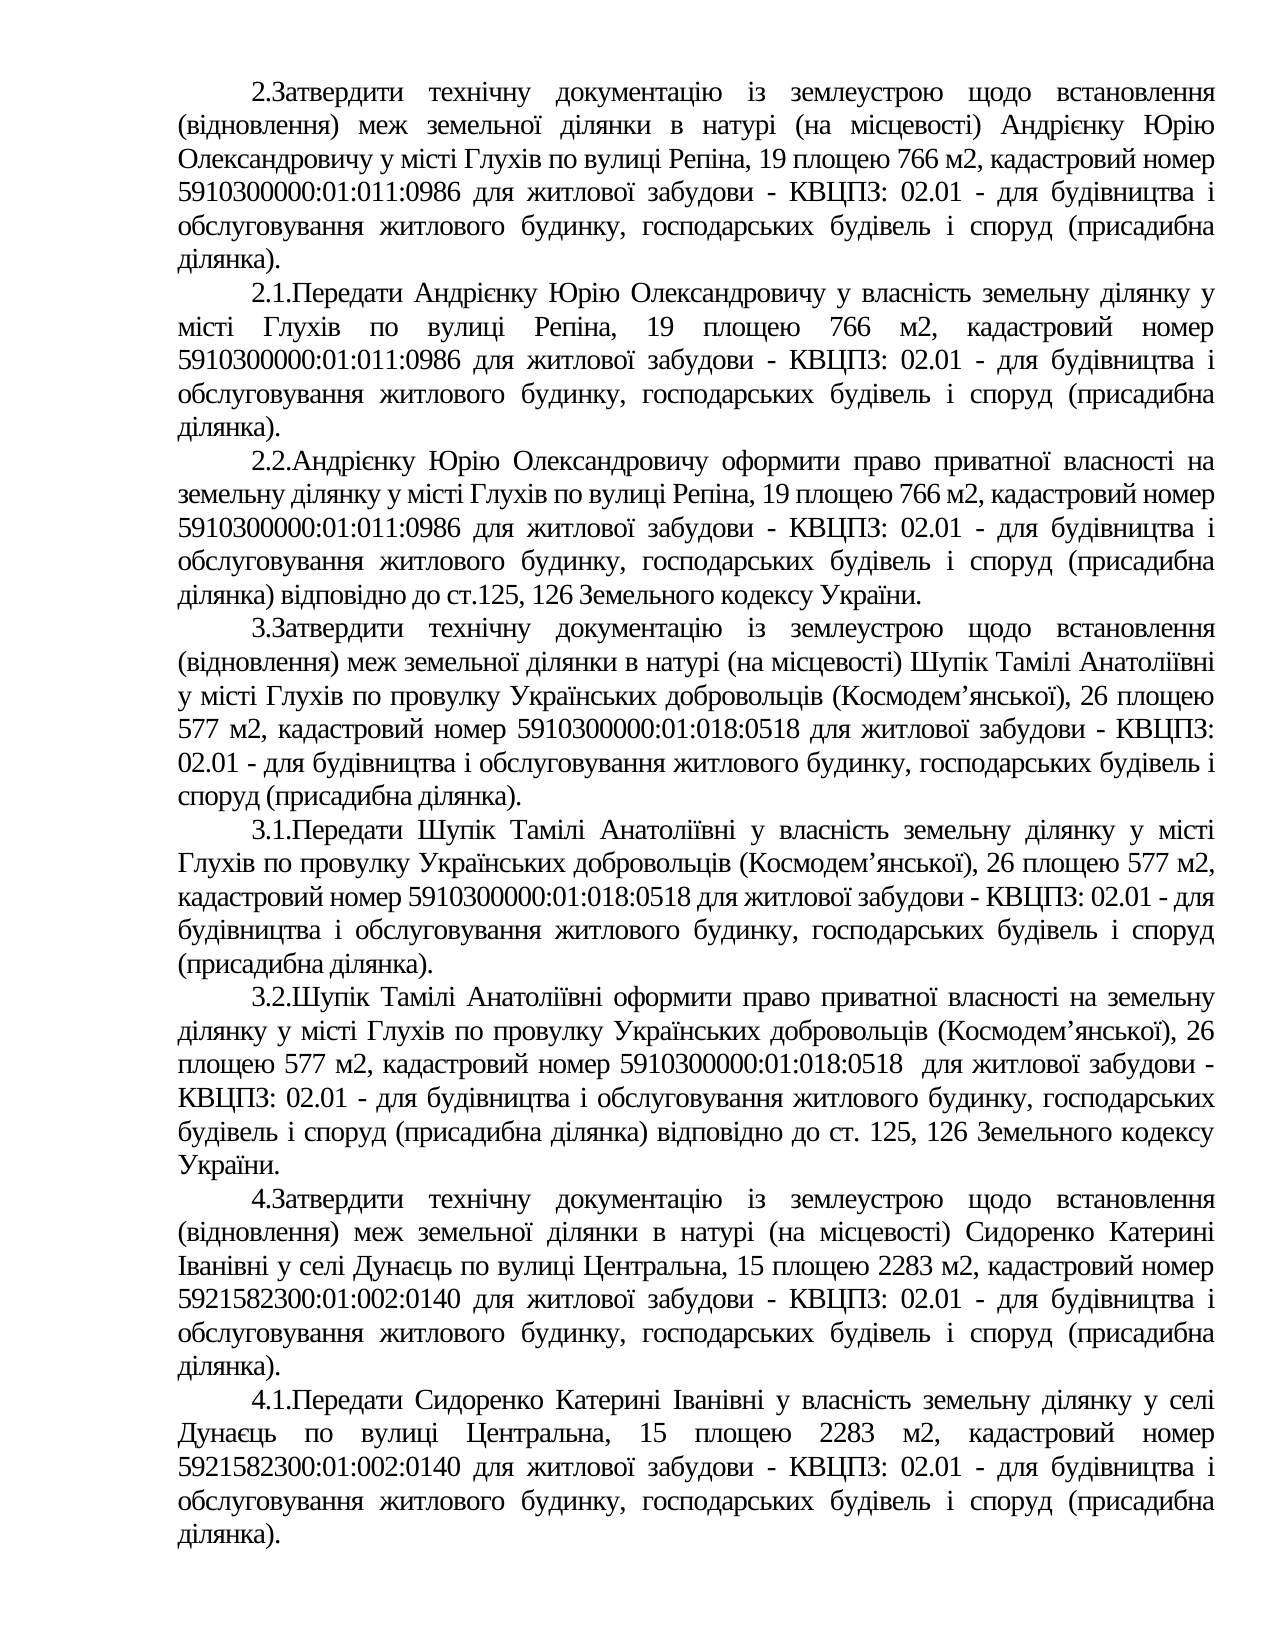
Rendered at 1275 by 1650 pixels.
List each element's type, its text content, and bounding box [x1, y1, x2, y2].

text 2.1.Передати Андрієнку Юрію Олександровичу у власність земельну ділянку у місті Глухів по вулиці Репіна, 19 площею 766 м2, кадастровий номер 5910300000:01:011:0986 для житлової забудови - КВЦПЗ: 02.01 - для будівництва і обслуговування житлового будинку, господарських будівель і споруд (присадибна ділянка). [177, 275, 1216, 443]
text 4.Затвердити технічну документацію із землеустрою щодо встановлення (відновлення) меж земельної ділянки в натурі (на місцевості) Сидоренко Катерині Іванівні у селі Дунаєць по вулиці Центральна, 15 площею 2283 м2, кадастровий номер 5921582300:01:002:0140 для житлової забудови - КВЦПЗ: 02.01 - для будівництва і обслуговування житлового будинку, господарських будівель і споруд (присадибна ділянка). [177, 1181, 1216, 1382]
text 2.2.Андрієнку Юрію Олександровичу оформити право приватної власності на земельну ділянку у місті Глухів по вулиці Репіна, 19 площею 766 м2, кадастровий номер 5910300000:01:011:0986 для житлової забудови - КВЦПЗ: 02.01 - для будівництва і обслуговування житлового будинку, господарських будівель і споруд (присадибна ділянка) відповідно до ст.125, 126 Земельного кодексу України. [177, 443, 1216, 611]
text 3.1.Передати Шупік Тамілі Анатоліївні у власність земельну ділянку у місті Глухів по провулку Українських добровольців (Космодем’янської), 26 площею 577 м2, кадастровий номер 5910300000:01:018:0518 для житлової забудови - КВЦПЗ: 02.01 - для будівництва і обслуговування житлового будинку, господарських будівель і споруд (присадибна ділянка). [177, 812, 1216, 979]
text 3.2.Шупік Тамілі Анатоліївні оформити право приватної власності на земельну ділянку у місті Глухів по провулку Українських добровольців (Космодем’янської), 26 площею 577 м2, кадастровий номер 5910300000:01:018:0518 для житлової забудови - КВЦПЗ: 02.01 - для будівництва і обслуговування житлового будинку, господарських будівель і споруд (присадибна ділянка) відповідно до ст. 125, 126 Земельного кодексу України. [177, 979, 1216, 1181]
text 3.Затвердити технічну документацію із землеустрою щодо встановлення (відновлення) меж земельної ділянки в натурі (на місцевості) Шупік Тамілі Анатоліївні у місті Глухів по провулку Українських добровольців (Космодем’янської), 26 площею 577 м2, кадастровий номер 5910300000:01:018:0518 для житлової забудови - КВЦПЗ: 02.01 - для будівництва і обслуговування житлового будинку, господарських будівель і споруд (присадибна ділянка). [177, 611, 1216, 812]
text 4.1.Передати Сидоренко Катерині Іванівні у власність земельну ділянку у селі Дунаєць по вулиці Центральна, 15 площею 2283 м2, кадастровий номер 5921582300:01:002:0140 для житлової забудови - КВЦПЗ: 02.01 - для будівництва і обслуговування житлового будинку, господарських будівель і споруд (присадибна ділянка). [177, 1382, 1216, 1550]
text 2.Затвердити технічну документацію із землеустрою щодо встановлення (відновлення) меж земельної ділянки в натурі (на місцевості) Андрієнку Юрію Олександровичу у місті Глухів по вулиці Репіна, 19 площею 766 м2, кадастровий номер 5910300000:01:011:0986 для житлової забудови - КВЦПЗ: 02.01 - для будівництва і обслуговування житлового будинку, господарських будівель і споруд (присадибна ділянка). [177, 74, 1216, 275]
